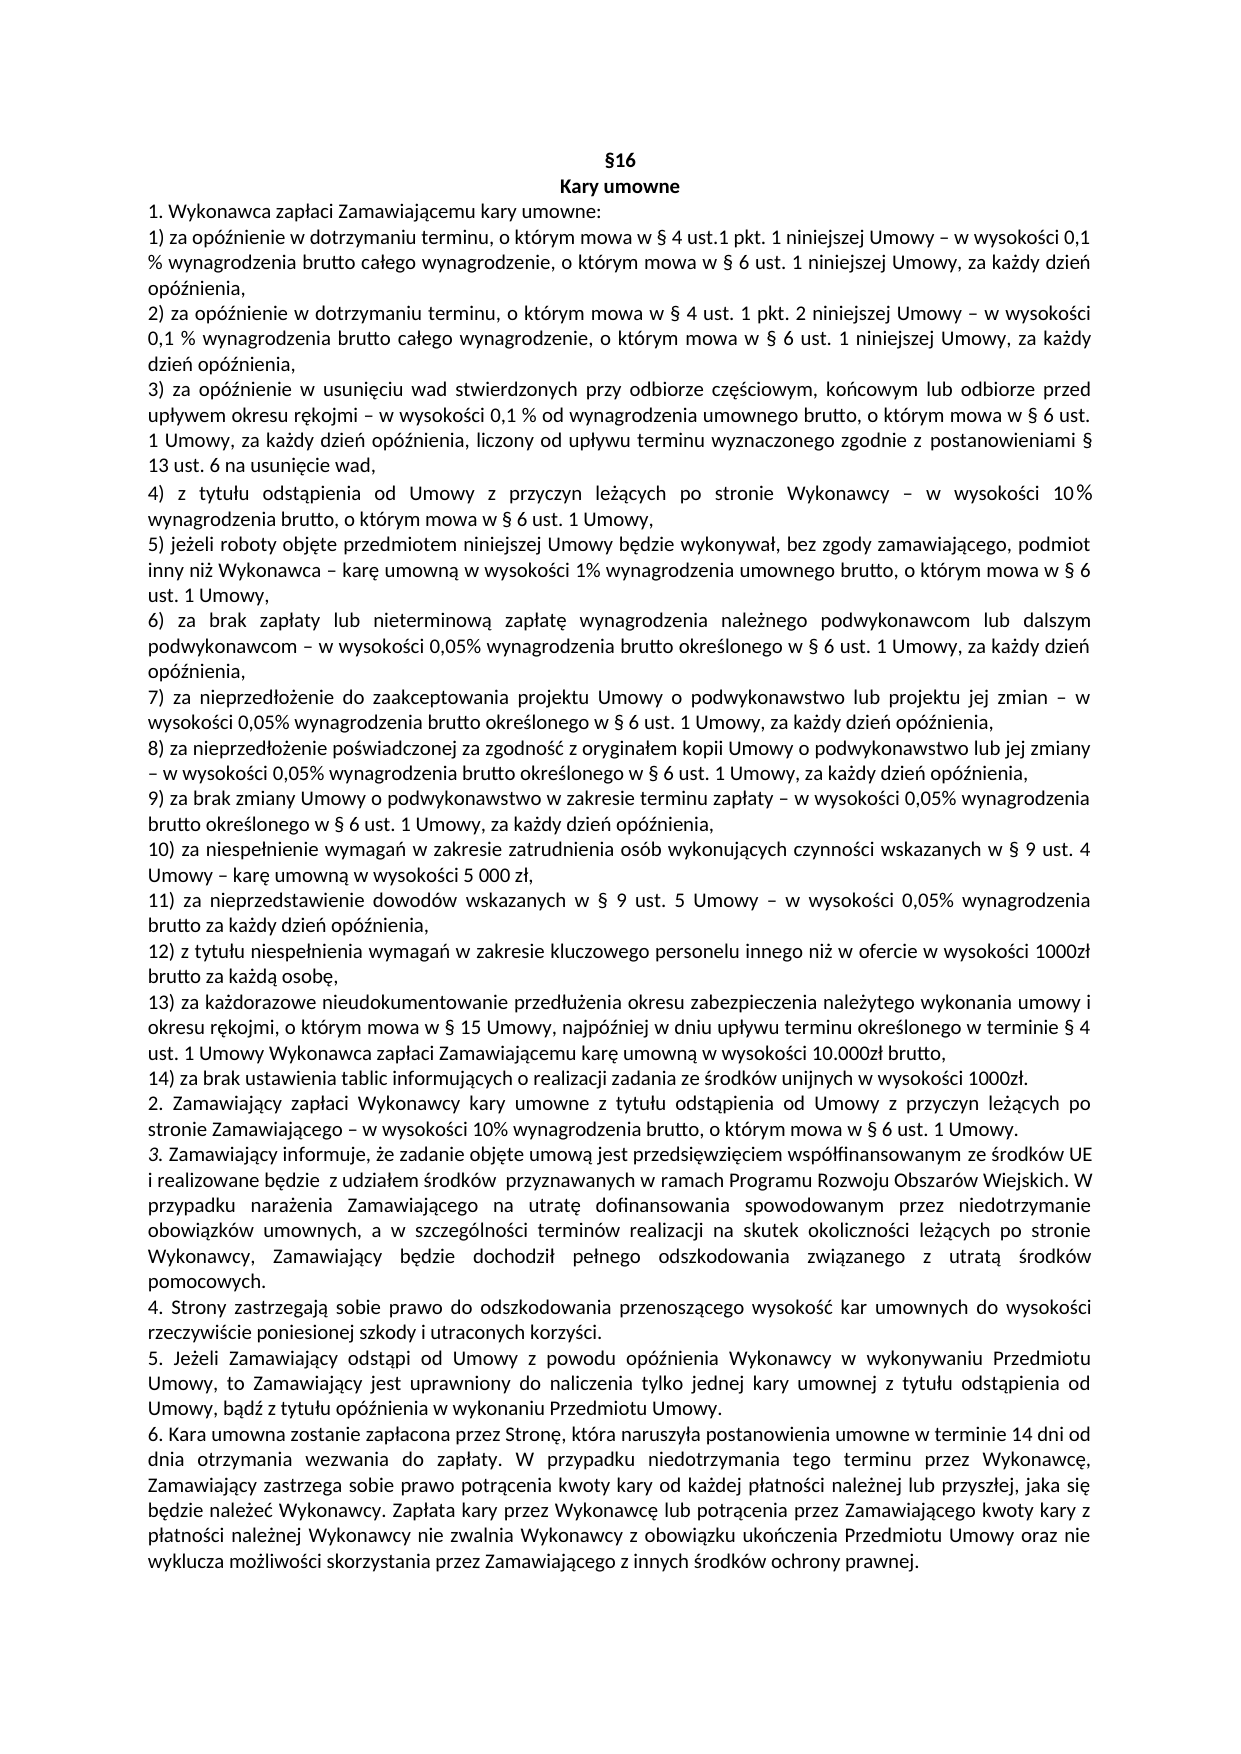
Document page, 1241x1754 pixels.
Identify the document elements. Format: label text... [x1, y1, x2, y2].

text 2) za opóźnienie w dotrzymaniu terminu, o którym mowa w § 4 ust. 1 pkt. 2 niniejszej Umowy – w wysokości 0,1 % wynagrodzenia brutto całego wynagrodzenie, o którym mowa w § 6 ust. 1 niniejszej Umowy, za każdy dzień opóźnienia, [148, 300, 1093, 376]
text 6. Kara umowna zostanie zapłacona przez Stronę, która naruszyła postanowienia umowne w terminie 14 dni od dnia otrzymania wezwania do zapłaty. W przypadku niedotrzymania tego terminu przez Wykonawcę, Zamawiający zastrzega sobie prawo potrącenia kwoty kary od każdej płatności należnej lub przyszłej, jaka się będzie należeć Wykonawcy. Zapłata kary przez Wykonawcę lub potrącenia przez Zamawiającego kwoty kary z płatności należnej Wykonawcy nie zwalnia Wykonawcy z obowiązku ukończenia Przedmiotu Umowy oraz nie wyklucza możliwości skorzystania przez Zamawiającego z innych środków ochrony prawnej. [148, 1421, 1093, 1573]
text 4. Strony zastrzegają sobie prawo do odszkodowania przenoszącego wysokość kar umownych do wysokości rzeczywiście poniesionej szkody i utraconych korzyści. [148, 1294, 1093, 1345]
text 13) za każdorazowe nieudokumentowanie przedłużenia okresu zabezpieczenia należytego wykonania umowy i okresu rękojmi, o którym mowa w § 15 Umowy, najpóźniej w dniu upływu terminu określonego w terminie § 4 ust. 1 Umowy Wykonawca zapłaci Zamawiającemu karę umowną w wysokości 10.000zł brutto, [148, 989, 1093, 1065]
text 8) za nieprzedłożenie poświadczonej za zgodność z oryginałem kopii Umowy o podwykonawstwo lub jej zmiany – w wysokości 0,05% wynagrodzenia brutto określonego w § 6 ust. 1 Umowy, za każdy dzień opóźnienia, [148, 735, 1093, 786]
text 6) za brak zapłaty lub nieterminową zapłatę wynagrodzenia należnego podwykonawcom lub dalszym podwykonawcom – w wysokości 0,05% wynagrodzenia brutto określonego w § 6 ust. 1 Umowy, za każdy dzień opóźnienia, [148, 608, 1093, 684]
text 9) za brak zmiany Umowy o podwykonawstwo w zakresie terminu zapłaty – w wysokości 0,05% wynagrodzenia brutto określonego w § 6 ust. 1 Umowy, za każdy dzień opóźnienia, [148, 786, 1093, 836]
text 2. Zamawiający zapłaci Wykonawcy kary umowne z tytułu odstąpienia od Umowy z przyczyn leżących po stronie Zamawiającego – w wysokości 10% wynagrodzenia brutto, o którym mowa w § 6 ust. 1 Umowy. [148, 1091, 1093, 1141]
text 7) za nieprzedłożenie do zaakceptowania projektu Umowy o podwykonawstwo lub projektu jej zmian – w wysokości 0,05% wynagrodzenia brutto określonego w § 6 ust. 1 Umowy, za każdy dzień opóźnienia, [148, 684, 1093, 735]
text 5) jeżeli roboty objęte przedmiotem niniejszej Umowy będzie wykonywał, bez zgody zamawiającego, podmiot inny niż Wykonawca – karę umowną w wysokości 1% wynagrodzenia umownego brutto, o którym mowa w § 6 ust. 1 Umowy, [148, 531, 1093, 608]
text 1) za opóźnienie w dotrzymaniu terminu, o którym mowa w § 4 ust.1 pkt. 1 niniejszej Umowy – w wysokości 0,1 % wynagrodzenia brutto całego wynagrodzenie, o którym mowa w § 6 ust. 1 niniejszej Umowy, za każdy dzień opóźnienia, [148, 224, 1093, 300]
text 4) z tytułu odstąpienia od Umowy z przyczyn leżących po stronie Wykonawcy – w wysokości 10% wynagrodzenia brutto, o którym mowa w § 6 ust. 1 Umowy, [148, 478, 1093, 531]
text 10) za niespełnienie wymagań w zakresie zatrudnienia osób wykonujących czynności wskazanych w § 9 ust. 4 Umowy – karę umowną w wysokości 5 000 zł, [148, 836, 1093, 887]
text 1. Wykonawca zapłaci Zamawiającemu kary umowne: [148, 198, 1093, 224]
text 5. Jeżeli Zamawiający odstąpi od Umowy z powodu opóźnienia Wykonawcy w wykonywaniu Przedmiotu Umowy, to Zamawiający jest uprawniony do naliczenia tylko jednej kary umownej z tytułu odstąpienia od Umowy, bądź z tytułu opóźnienia w wykonaniu Przedmiotu Umowy. [148, 1345, 1093, 1421]
text 3) za opóźnienie w usunięciu wad stwierdzonych przy odbiorze częściowym, końcowym lub odbiorze przed upływem okresu rękojmi – w wysokości 0,1 % od wynagrodzenia umownego brutto, o którym mowa w § 6 ust. 1 Umowy, za każdy dzień opóźnienia, liczony od upływu terminu wyznaczonego zgodnie z postanowieniami § 13 ust. 6 na usunięcie wad, [148, 376, 1093, 478]
text §16 [148, 148, 1093, 173]
text 14) za brak ustawienia tablic informujących o realizacji zadania ze środków unijnych w wysokości 1000zł. [148, 1065, 1093, 1091]
text 3. Zamawiający informuje, że zadanie objęte umową jest przedsięwzięciem współfinansowanym ze środków UE i realizowane będzie z udziałem środków przyznawanych w ramach Programu Rozwoju Obszarów Wiejskich. W przypadku narażenia Zamawiającego na utratę dofinansowania spowodowanym przez niedotrzymanie obowiązków umownych, a w szczególności terminów realizacji na skutek okoliczności leżących po stronie Wykonawcy, Zamawiający będzie dochodził pełnego odszkodowania związanego z utratą środków pomocowych. [148, 1141, 1093, 1294]
text 11) za nieprzedstawienie dowodów wskazanych w § 9 ust. 5 Umowy – w wysokości 0,05% wynagrodzenia brutto za każdy dzień opóźnienia, [148, 887, 1093, 938]
text 12) z tytułu niespełnienia wymagań w zakresie kluczowego personelu innego niż w ofercie w wysokości 1000zł brutto za każdą osobę, [148, 938, 1093, 989]
text Kary umowne [148, 173, 1093, 198]
